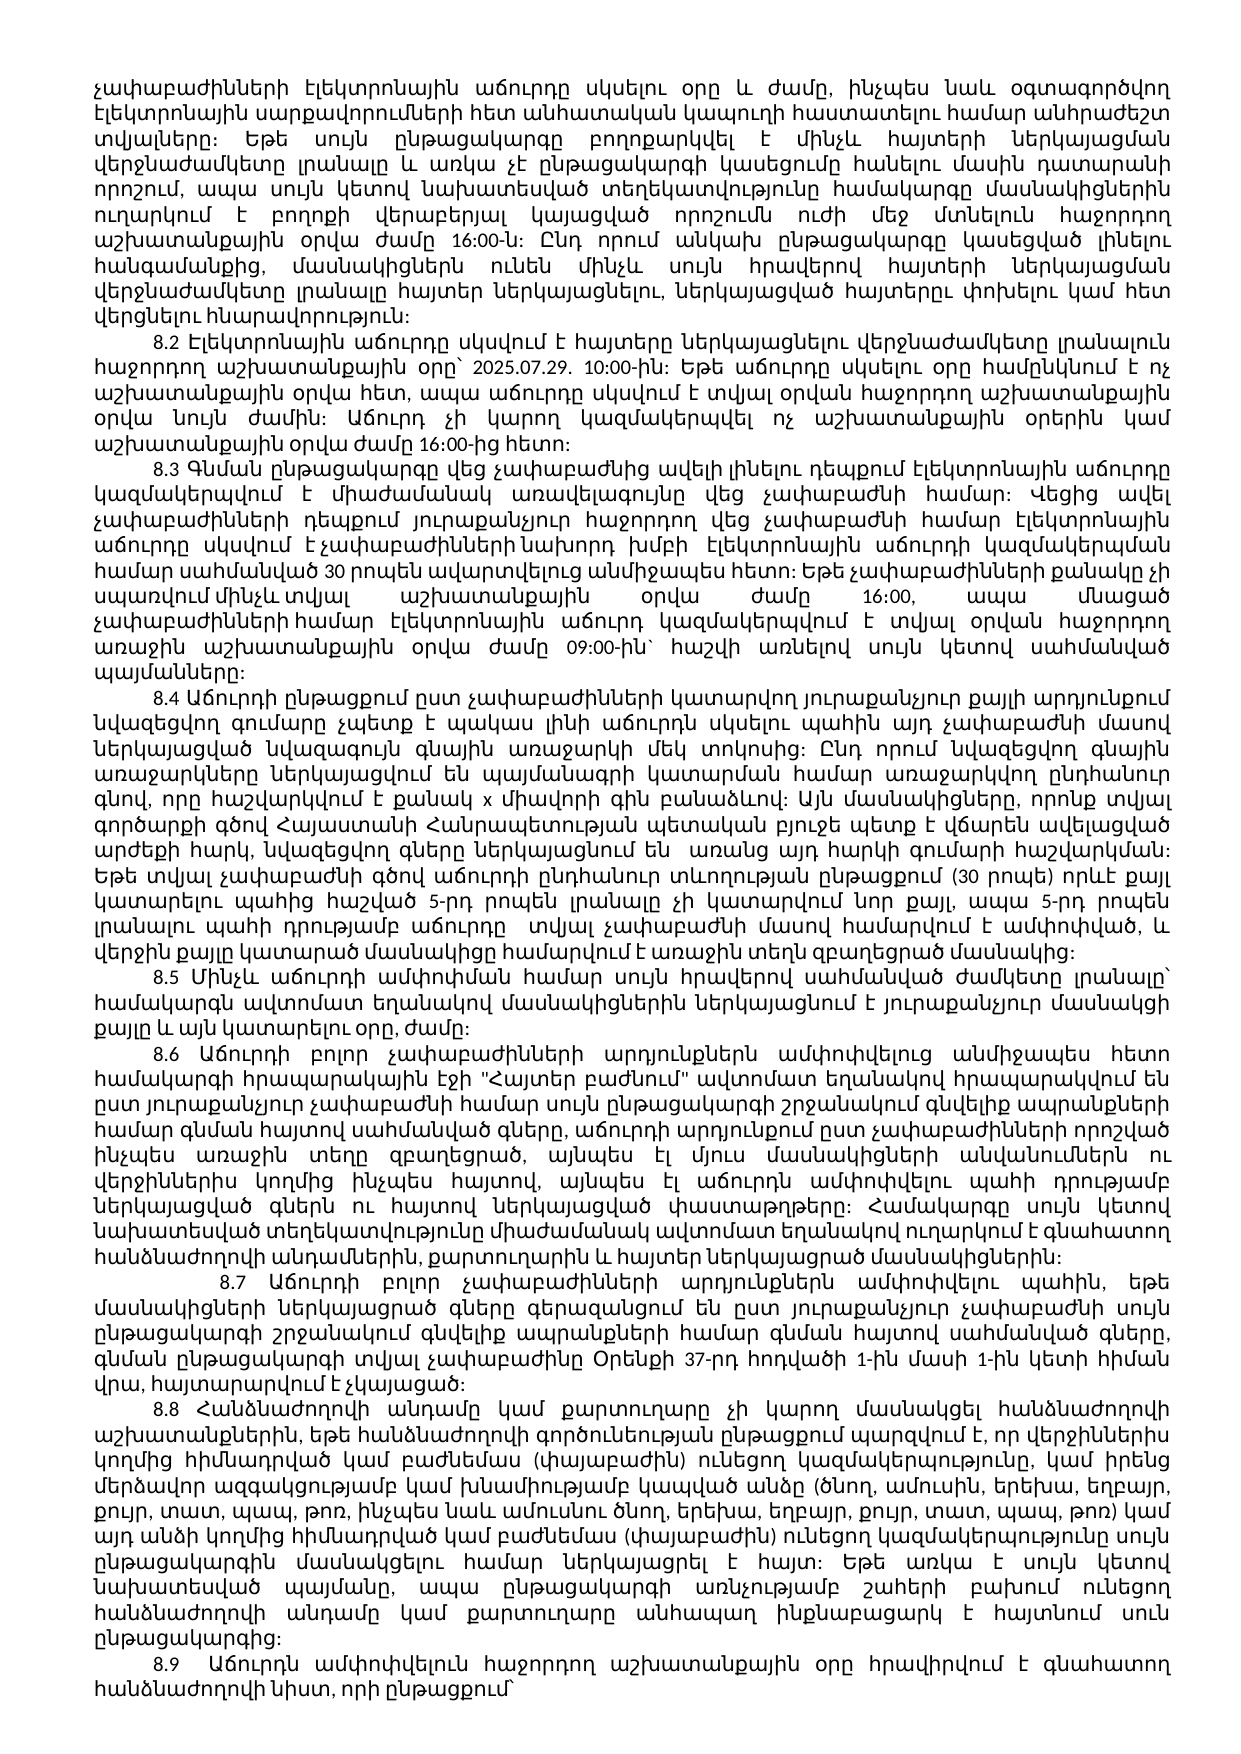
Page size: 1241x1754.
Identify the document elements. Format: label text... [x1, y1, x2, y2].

text 8.5 Մինչև աճուրդի ամփոփման համար սույն հրավերով սահմանված ժամկետը լրանալը՝ համակարգն ավտոմատ եղանակով մասնակիցներին ներկայացնում է յուրաքանչյուր մասնակցի քայլը և այն կատարելու օրը, ժամը: [94, 964, 1171, 1041]
text 8.9 Աճուրդն ամփոփվելուն հաջորդող աշխատանքային օրը հրավիրվում է գնահատող հանձնաժողովի նիստ, որի ընթացքում՝ [94, 1651, 1171, 1702]
text 8.3 Գնման ընթացակարգը վեց չափաբաժնից ավելի լինելու դեպքում էլեկտրոնային աճուրդը կազմակերպվում է միաժամանակ առավելագույնը վեց չափաբաժնի համար: Վեցից ավել չափաբաժինների դեպքում յուրաքանչյուր հաջորդող վեց չափաբաժնի համար էլեկտրոնային աճուրդը սկսվում է չափաբաժինների նախորդ խմբի էլեկտրոնային աճուրդի կազմակերպման համար սահմանված 30 րոպեն ավարտվելուց անմիջապես հետո: Եթե չափաբաժինների քանակը չի սպառվում մինչև տվյալ աշխատանքային օրվա ժամը 16։00, ապա մնացած չափաբաժինների համար էլեկտրոնային աճուրդ կազմակերպվում է տվյալ օրվան հաջորդող առաջին աշխատանքային օրվա ժամը 09:00-ին` հաշվի առնելով սույն կետով սահմանված պայմանները: [94, 456, 1171, 685]
text 8.2 Էլեկտրոնային աճուրդը սկսվում է հայտերը ներկայացնելու վերջնաժամկետը լրանալուն հաջորդող աշխատանքային օրը՝ 2025.07.29. 10:00 -ին: Եթե աճուրդը սկսելու օրը համընկնում է ոչ աշխատանքային օրվա հետ, ապա աճուրդը սկսվում է տվյալ օրվան հաջորդող աշխատանքային օրվա նույն ժամին: Աճուրդ չի կարող կազմակերպվել ոչ աշխատանքային օրերին կամ աշխատանքային օրվա ժամը 16։00-ից հետո: [94, 329, 1171, 456]
text 8.4 Աճուրդի ընթացքում ըստ չափաբաժինների կատարվող յուրաքանչյուր քայլի արդյունքում նվազեցվող գումարը չպետք է պակաս լինի աճուրդն սկսելու պահին այդ չափաբաժնի մասով ներկայացված նվազագույն գնային առաջարկի մեկ տոկոսից: Ընդ որում նվազեցվող գնային առաջարկները ներկայացվում են պայմանագրի կատարման համար առաջարկվող ընդհանուր գնով, որը հաշվարկվում է քանակ x միավորի գին բանաձևով: Այն մասնակիցները, որոնք տվյալ գործարքի գծով Հայաստանի Հանրապետության պետական բյուջե պետք է վճարեն ավելացված արժեքի հարկ, նվազեցվող գները ներկայացնում են առանց այդ հարկի գումարի հաշվարկման: Եթե տվյալ չափաբաժնի գծով աճուրդի ընդհանուր տևողության ընթացքում (30 րոպե) որևէ քայլ կատարելու պահից հաշված 5-րդ րոպեն լրանալը չի կատարվում նոր քայլ, ապա 5-րդ րոպեն լրանալու պահի դրությամբ աճուրդը տվյալ չափաբաժնի մասով համարվում է ամփոփված, և վերջին քայլը կատարած մասնակիցը համարվում է առաջին տեղն զբաղեցրած մասնակից: [94, 685, 1171, 964]
text 8.6 Աճուրդի բոլոր չափաբաժինների արդյունքներն ամփոփվելուց անմիջապես հետո համակարգի հրապարակային էջի "Հայտեր բաժնում" ավտոմատ եղանակով հրապարակվում են ըստ յուրաքանչյուր չափաբաժնի համար սույն ընթացակարգի շրջանակում գնվելիք ապրանքների համար գնման հայտով սահմանված գները, աճուրդի արդյունքում ըստ չափաբաժինների որոշված ինչպես առաջին տեղը զբաղեցրած, այնպես էլ մյուս մասնակիցների անվանումներն ու վերջիններիս կողմից ինչպես հայտով, այնպես էլ աճուրդն ամփոփվելու պահի դրությամբ ներկայացված գներն ու հայտով ներկայացված փաստաթղթերը: Համակարգը սույն կետով նախատեսված տեղեկատվությունը միաժամանակ ավտոմատ եղանակով ուղարկում է գնահատող հանձնաժողովի անդամներին, քարտուղարին և հայտեր ներկայացրած մասնակիցներին: [94, 1041, 1171, 1269]
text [94, 75, 1171, 329]
text 8.8 Հանձնաժողովի անդամը կամ քարտուղարը չի կարող մասնակցել հանձնաժողովի աշխատանքներին, եթե հանձնաժողովի գործունեության ընթացքում պարզվում է, որ վերջիններիս կողմից հիմնադրված կամ բաժնեմաս (փայաբաժին) ունեցող կազմակերպությունը, կամ իրենց մերձավոր ազգակցությամբ կամ խնամիությամբ կապված անձը (ծնող, ամուսին, երեխա, եղբայր, քույր, տատ, պապ, թոռ, ինչպես նաև ամուսնու ծնող, երեխա, եղբայր, քույր, տատ, պապ, թոռ) կամ այդ անձի կողմից հիմնադրված կամ բաժնեմաս (փայաբաժին) ունեցող կազմակերպությունը սույն ընթացակարգին մասնակցելու համար ներկայացրել է հայտ: Եթե առկա է սույն կետով նախատեսված պայմանը, ապա ընթացակարգի առնչությամբ շահերի բախում ունեցող հանձնաժողովի անդամը կամ քարտուղարը անհապաղ ինքնաբացարկ է հայտնում սուն ընթացակարգից: [94, 1397, 1171, 1651]
text 8.7 Աճուրդի բոլոր չափաբաժինների արդյունքներն ամփոփվելու պահին, եթե մասնակիցների ներկայացրած գները գերազանցում են ըստ յուրաքանչյուր չափաբաժնի սույն ընթացակարգի շրջանակում գնվելիք ապրանքների համար գնման հայտով սահմանված գները, գնման ընթացակարգի տվյալ չափաբաժինը Օրենքի 37-րդ հոդվածի 1-ին մասի 1-ին կետի հիման վրա, հայտարարվում է չկայացած: [94, 1269, 1171, 1397]
